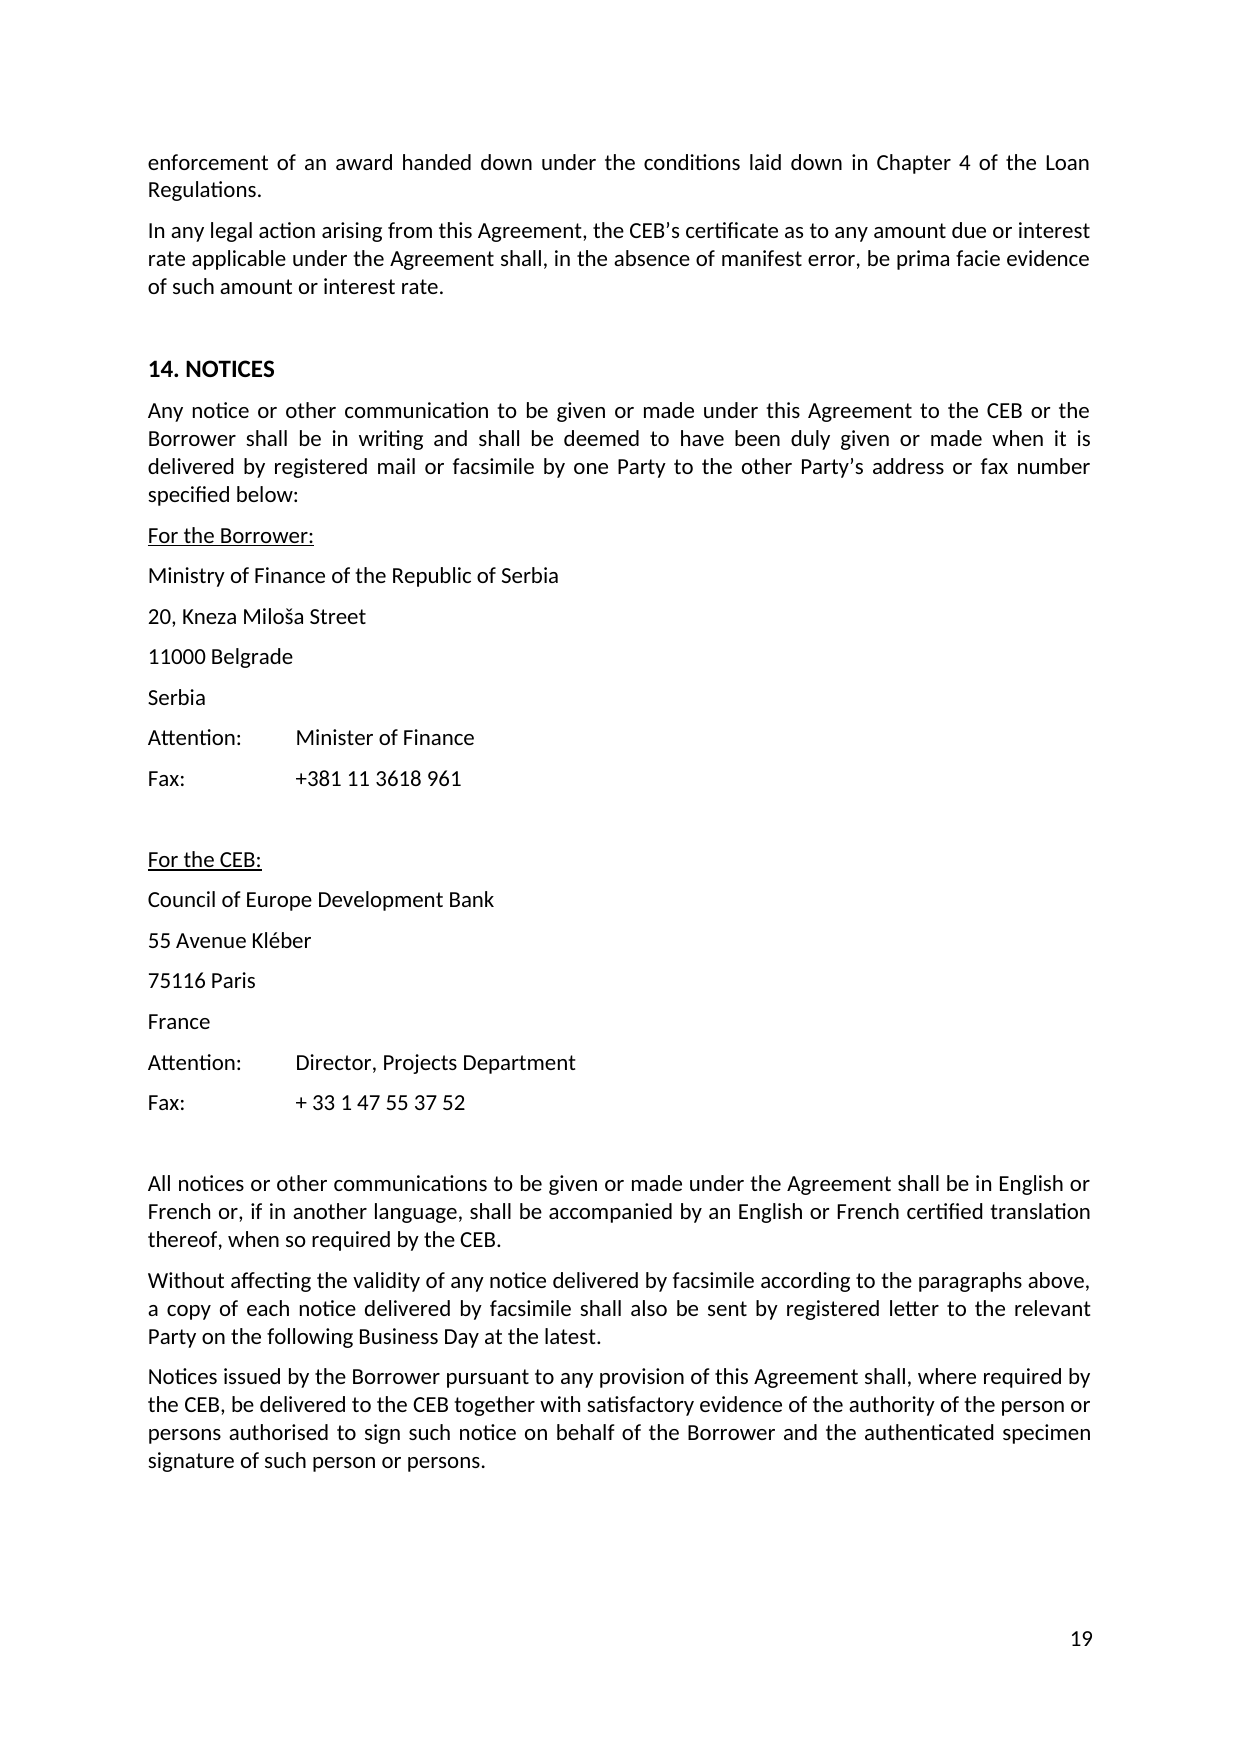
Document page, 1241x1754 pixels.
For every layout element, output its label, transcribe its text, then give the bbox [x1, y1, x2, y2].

text Any notice or other communication to be given or made under this Agreement to the CEB or the Borrower shall be in writing and shall be deemed to have been duly given or made when it is delivered by registered mail or facsimile by one Party to the other Party’s address or fax number specified below: [148, 396, 1093, 508]
text 11000 Belgrade [148, 642, 1093, 670]
text All notices or other communications to be given or made under the Agreement shall be in English or French or, if in another language, shall be accompanied by an English or French certified translation thereof, when so required by the CEB. [148, 1169, 1093, 1253]
text Attention: Minister of Finance [148, 723, 1093, 751]
text Fax: + 33 1 47 55 37 52 [148, 1088, 1093, 1116]
text Ministry of Finance of the Republic of Serbia [148, 561, 1093, 589]
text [148, 148, 1093, 204]
text Fax: +381 11 3618 961 [148, 764, 1093, 792]
text For the Borrower: [148, 521, 1093, 549]
text Serbia [148, 683, 1093, 711]
text Without affecting the validity of any notice delivered by facsimile according to the paragraphs above, a copy of each notice delivered by facsimile shall also be sent by registered letter to the relevant Party on the following Business Day at the latest. [148, 1266, 1093, 1350]
text Attention: Director, Projects Department [148, 1048, 1093, 1076]
text For the CEB: [148, 845, 1093, 873]
text 75116 Paris [148, 967, 1093, 994]
text Notices issued by the Borrower pursuant to any provision of this Agreement shall, where required by the CEB, be delivered to the CEB together with satisfactory evidence of the authority of the person or persons authorised to sign such notice on behalf of the Borrower and the authenticated specimen signature of such person or persons. [148, 1362, 1093, 1474]
text Council of Europe Development Bank [148, 886, 1093, 913]
text In any legal action arising from this Agreement, the CEB’s certificate as to any amount due or interest rate applicable under the Agreement shall, in the absence of manifest error, be prima facie evidence of such amount or interest rate. [148, 216, 1093, 300]
text France [148, 1007, 1093, 1035]
text 20, Kneza Miloša Street [148, 602, 1093, 630]
subtitle NOTICES [148, 353, 1093, 384]
text 55 Avenue Kléber [148, 926, 1093, 954]
